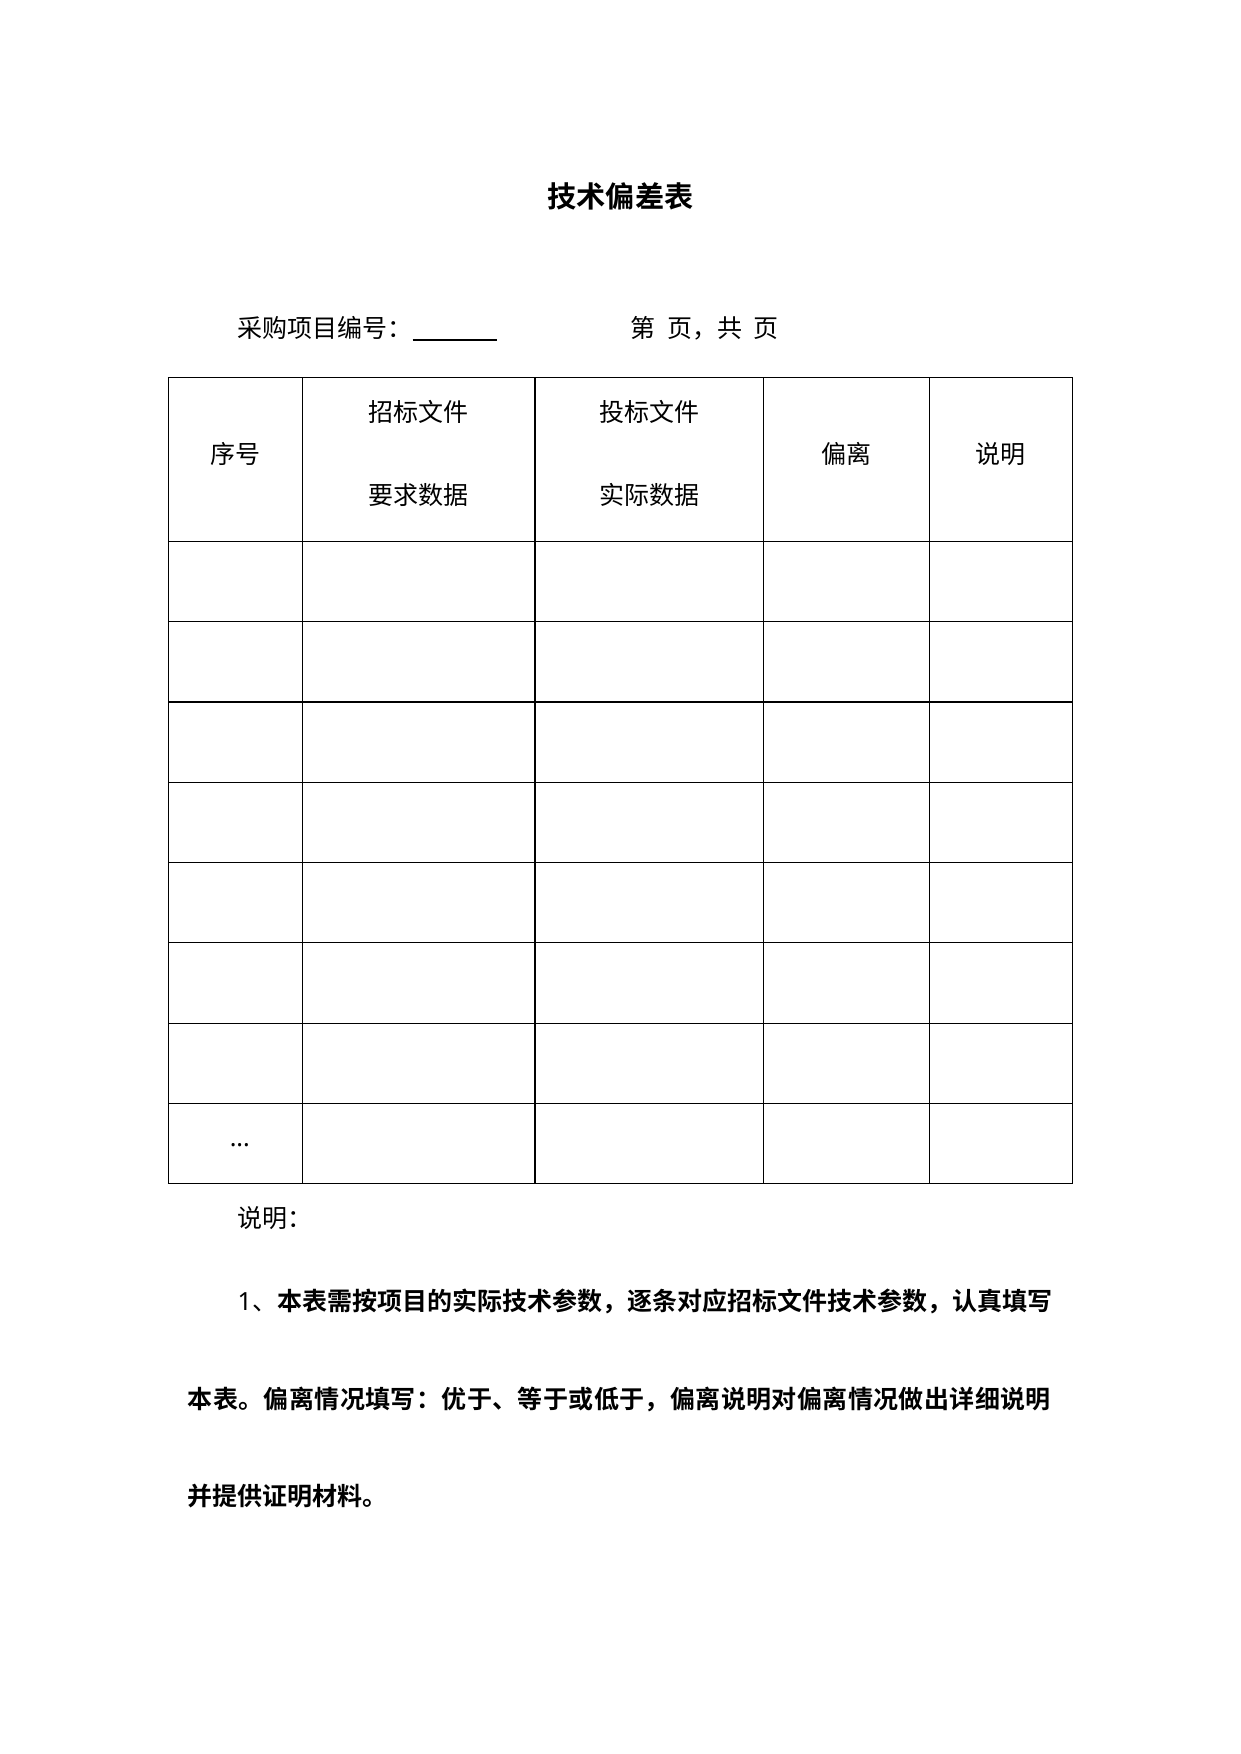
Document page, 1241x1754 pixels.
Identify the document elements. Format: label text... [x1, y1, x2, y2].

table_header 偏离 [764, 378, 929, 541]
table_cell [764, 1024, 929, 1103]
table_cell [536, 622, 763, 701]
table_cell [930, 703, 1072, 782]
table_cell [303, 622, 534, 701]
table_header 招标文件 要求数据 [303, 378, 534, 541]
table_cell [169, 622, 302, 701]
table_cell [764, 542, 929, 621]
table_cell [536, 1024, 763, 1103]
text 采购项目编号： 第 页，共 页 [187, 294, 1053, 359]
table_cell [764, 1104, 929, 1183]
table_cell [169, 863, 302, 942]
text 1、本表需按项目的实际技术参数，逐条对应招标文件技术参数，认真填写本表。偏离情况填写：优于、等于或低于，偏离说明对偏离情况做出详细说明并提供证明材料。 [187, 1267, 1053, 1527]
table_cell [303, 863, 534, 942]
table_cell [930, 542, 1072, 621]
table_cell [764, 943, 929, 1023]
text 说明： [187, 1184, 1053, 1249]
table_cell [303, 703, 534, 782]
table_cell [169, 1024, 302, 1103]
table_cell [930, 783, 1072, 862]
table_cell [536, 783, 763, 862]
table_cell [536, 542, 763, 621]
table_header 序号 [169, 378, 302, 541]
table_cell [764, 622, 929, 701]
table_cell [930, 1024, 1072, 1103]
table_cell [303, 943, 534, 1023]
table_cell ... [169, 1104, 302, 1183]
table_cell [536, 703, 763, 782]
table_cell [536, 1104, 763, 1183]
table_header 投标文件 实际数据 [536, 378, 763, 541]
table_cell [930, 943, 1072, 1023]
table_cell [303, 1024, 534, 1103]
table_cell [536, 943, 763, 1023]
table_cell [169, 542, 302, 621]
text 技术偏差表 [187, 162, 1053, 227]
table_cell [169, 703, 302, 782]
table_cell [764, 783, 929, 862]
table_cell [536, 863, 763, 942]
table_cell [930, 863, 1072, 942]
table_cell [303, 783, 534, 862]
table_cell [303, 1104, 534, 1183]
table_cell [764, 703, 929, 782]
table_cell [764, 863, 929, 942]
table_cell [303, 542, 534, 621]
table_header 说明 [930, 378, 1072, 541]
table_cell [169, 943, 302, 1023]
table_cell [930, 622, 1072, 701]
table_cell [169, 783, 302, 862]
table_cell [930, 1104, 1072, 1183]
